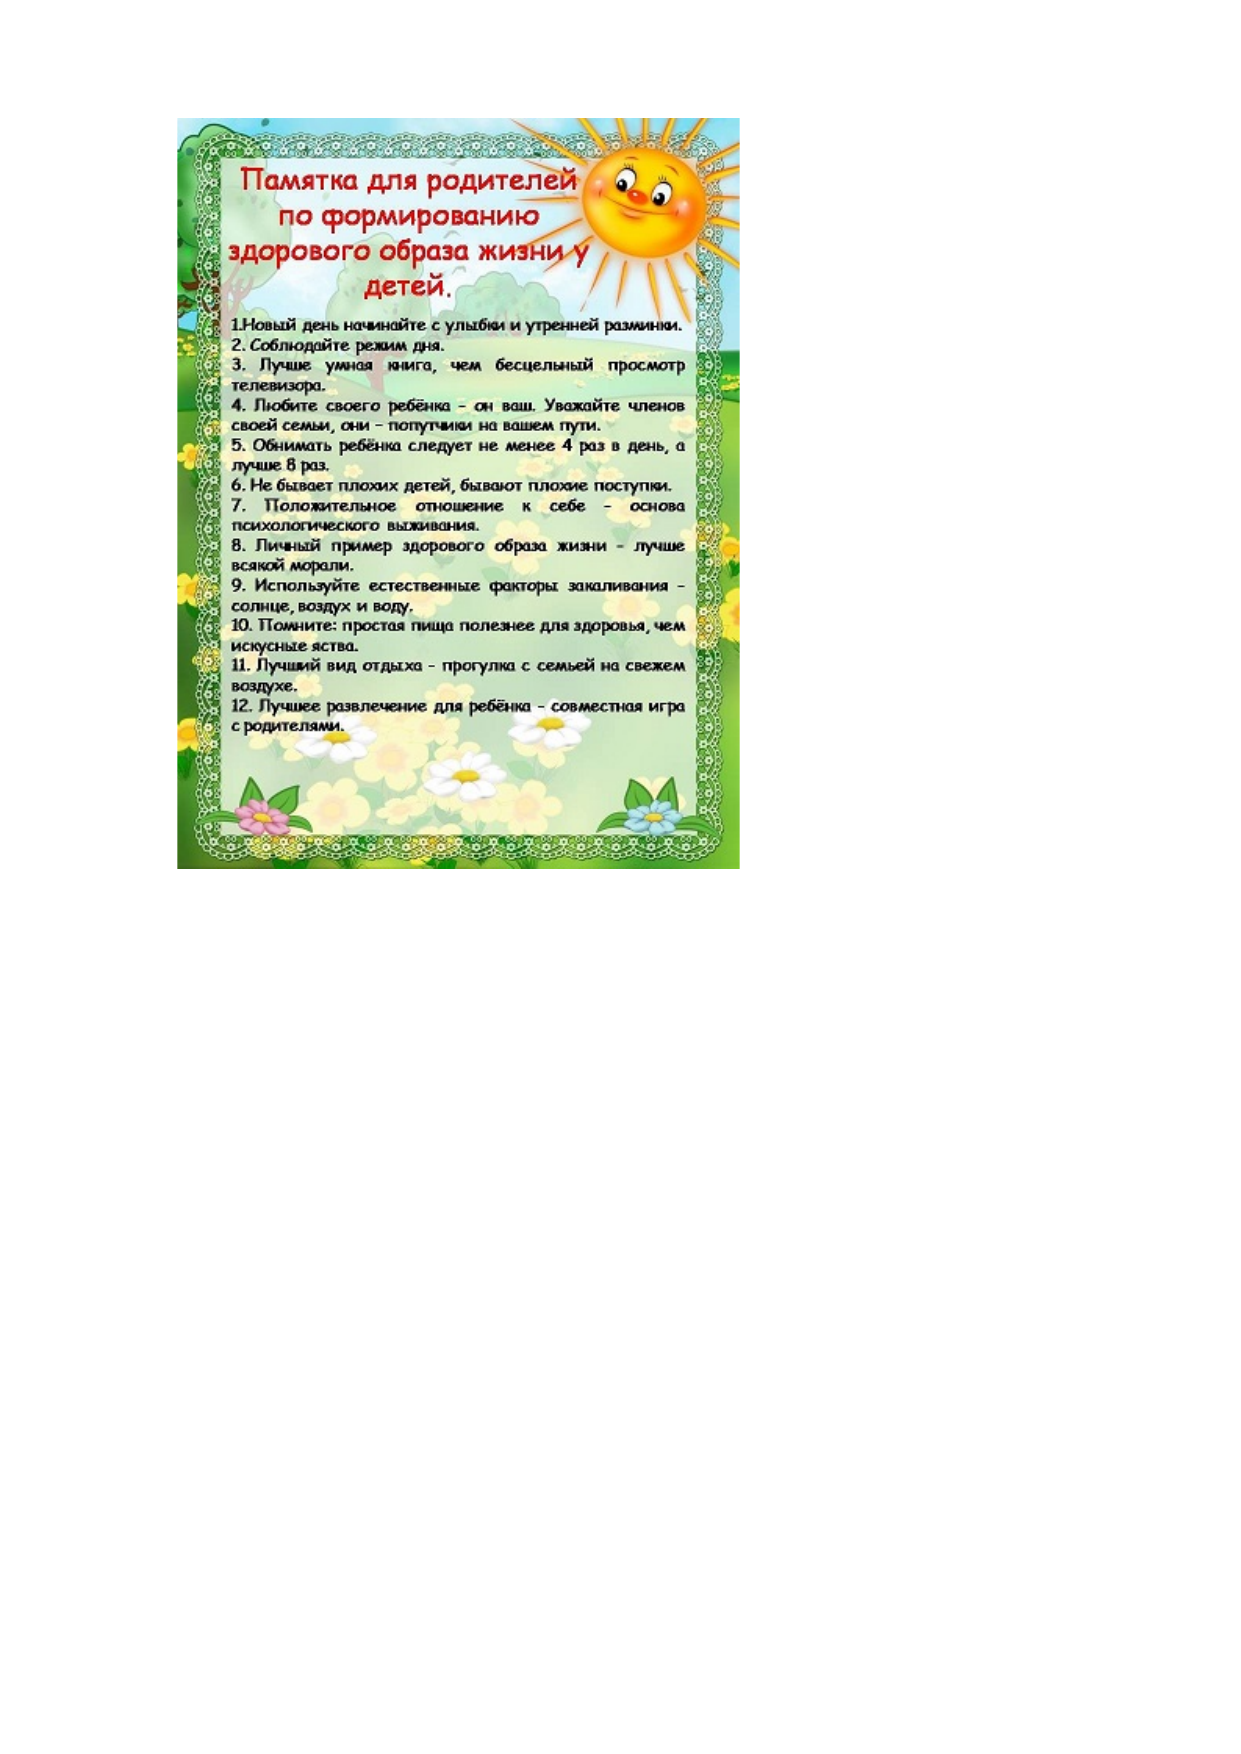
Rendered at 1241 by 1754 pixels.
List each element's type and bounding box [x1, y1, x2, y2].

picture [177, 118, 740, 869]
